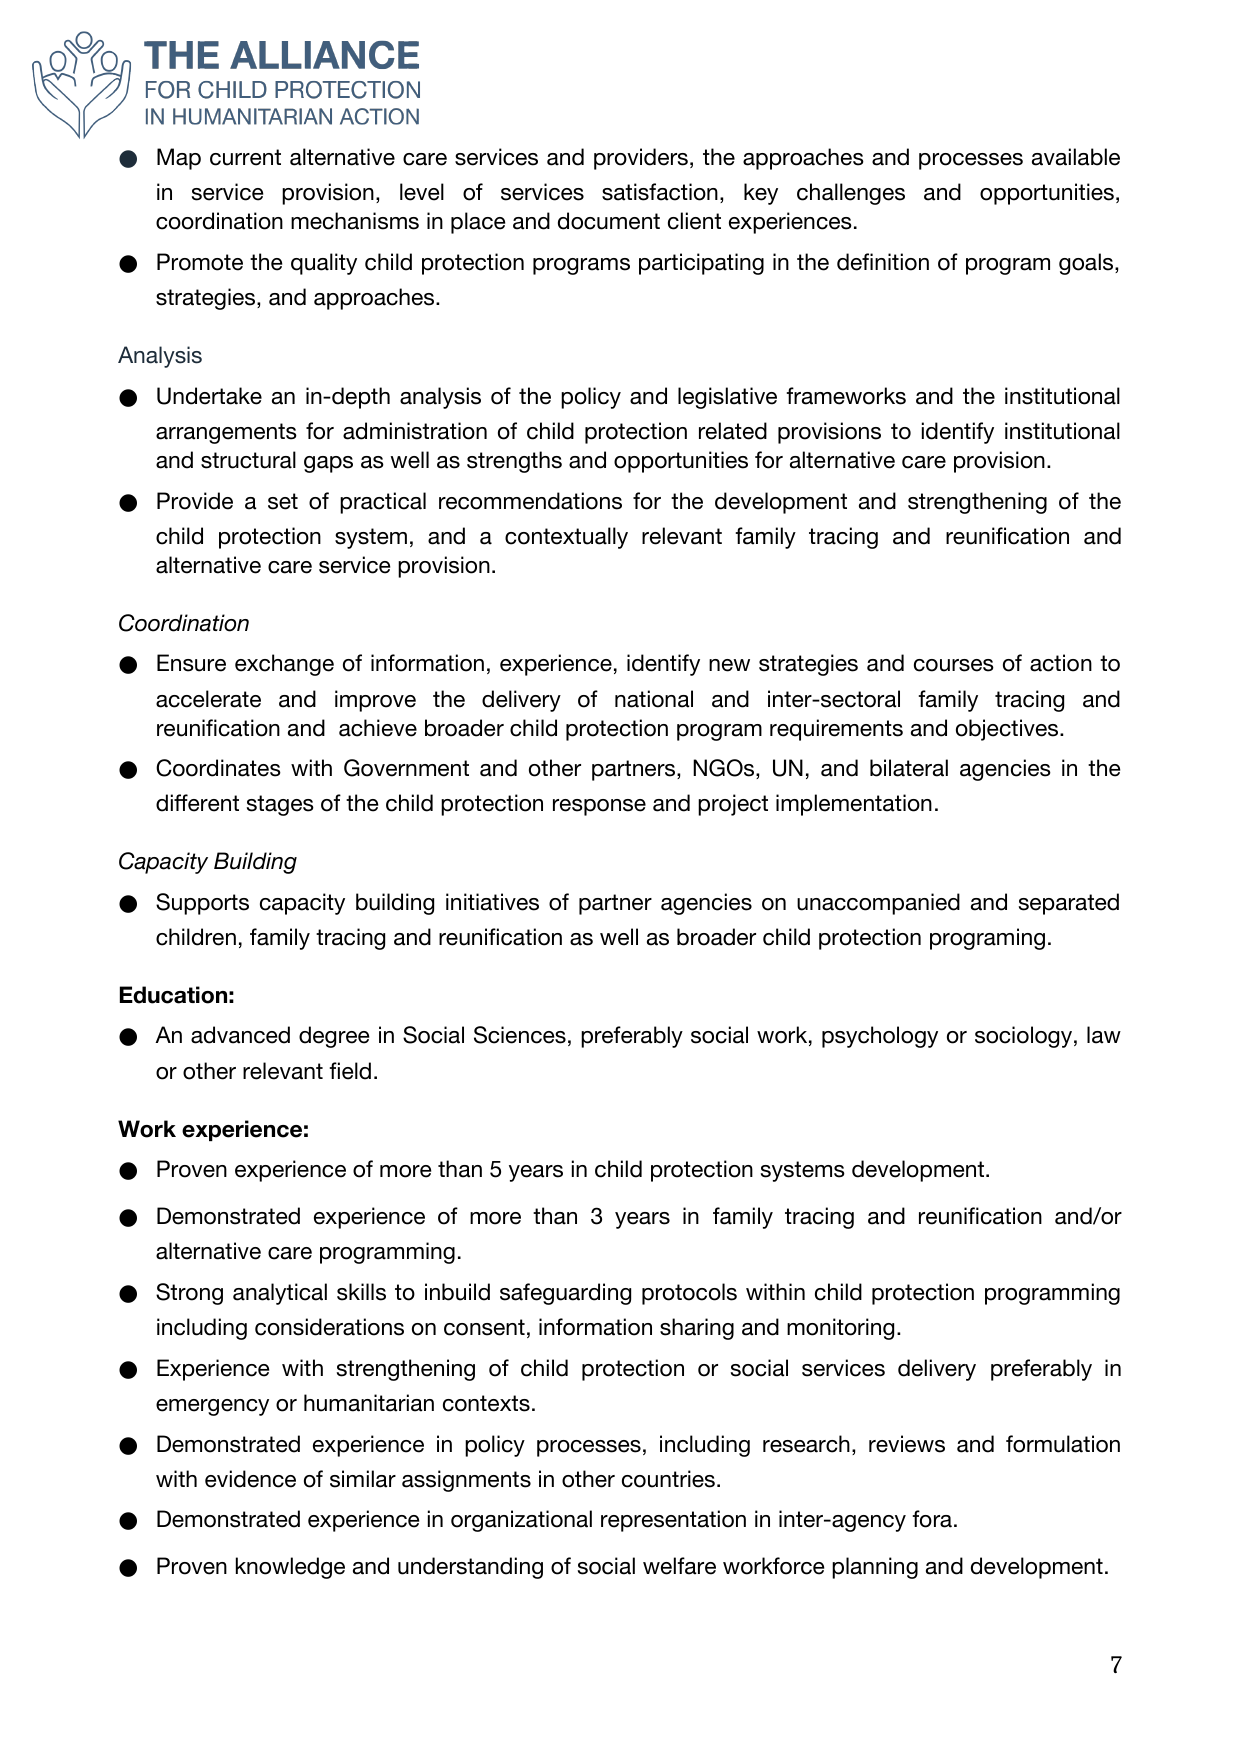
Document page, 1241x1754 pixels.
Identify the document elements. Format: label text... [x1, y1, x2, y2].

picture [5, 18, 458, 148]
list Supports capacity building initiatives of partner agencies on unaccompanied and separated children, family tracing and reunification as well as broader child protection programing. [118, 876, 1122, 952]
list Demonstrated experience of more than 3 years in family tracing and reunification and/or alternative care programming. [118, 1191, 1122, 1266]
list Coordinates with Government and other partners, NGOs, UN, and bilateral agencies in the different stages of the child protection response and project implementation. [118, 742, 1122, 818]
list Proven knowledge and understanding of social welfare workforce planning and development. [118, 1541, 1122, 1588]
list Demonstrated experience in policy processes, including research, reviews and formulation with evidence of similar assignments in other countries. [118, 1418, 1122, 1494]
list Promote the quality child protection programs participating in the definition of program goals, strategies, and approaches. [118, 236, 1122, 312]
text Education: [118, 981, 1122, 1009]
text Coordination [118, 609, 1122, 638]
list Undertake an in-depth analysis of the policy and legislative frameworks and the institutional arrangements for administration of child protection related provisions to identify institutional and structural gaps as well as strengths and opportunities for alternative care provision. [118, 370, 1122, 475]
list Demonstrated experience in organizational representation in inter-agency fora. [118, 1494, 1122, 1541]
list Experience with strengthening of child protection or social services delivery preferably in emergency or humanitarian contexts. [118, 1342, 1122, 1418]
list Ensure exchange of information, experience, identify new strategies and courses of action to accelerate and improve the delivery of national and inter-sectoral family tracing and reunification and achieve broader child protection program requirements and objectives. [118, 638, 1122, 742]
list An advanced degree in Social Sciences, preferably social work, psychology or sociology, law or other relevant field. [118, 1010, 1122, 1086]
text Capacity Building [118, 847, 1122, 876]
list Strong analytical skills to inbuild safeguarding protocols within child protection programming including considerations on consent, information sharing and monitoring. [118, 1266, 1122, 1342]
list Map current alternative care services and providers, the approaches and processes available in service provision, level of services satisfaction, key challenges and opportunities, coordination mechanisms in place and document client experiences. [118, 131, 1122, 236]
list Provide a set of practical recommendations for the development and strengthening of the child protection system, and a contextually relevant family tracing and reunification and alternative care service provision. [118, 475, 1122, 580]
list Proven experience of more than 5 years in child protection systems development. [118, 1143, 1122, 1191]
text Work experience: [118, 1115, 1122, 1143]
text Analysis [118, 341, 1122, 370]
